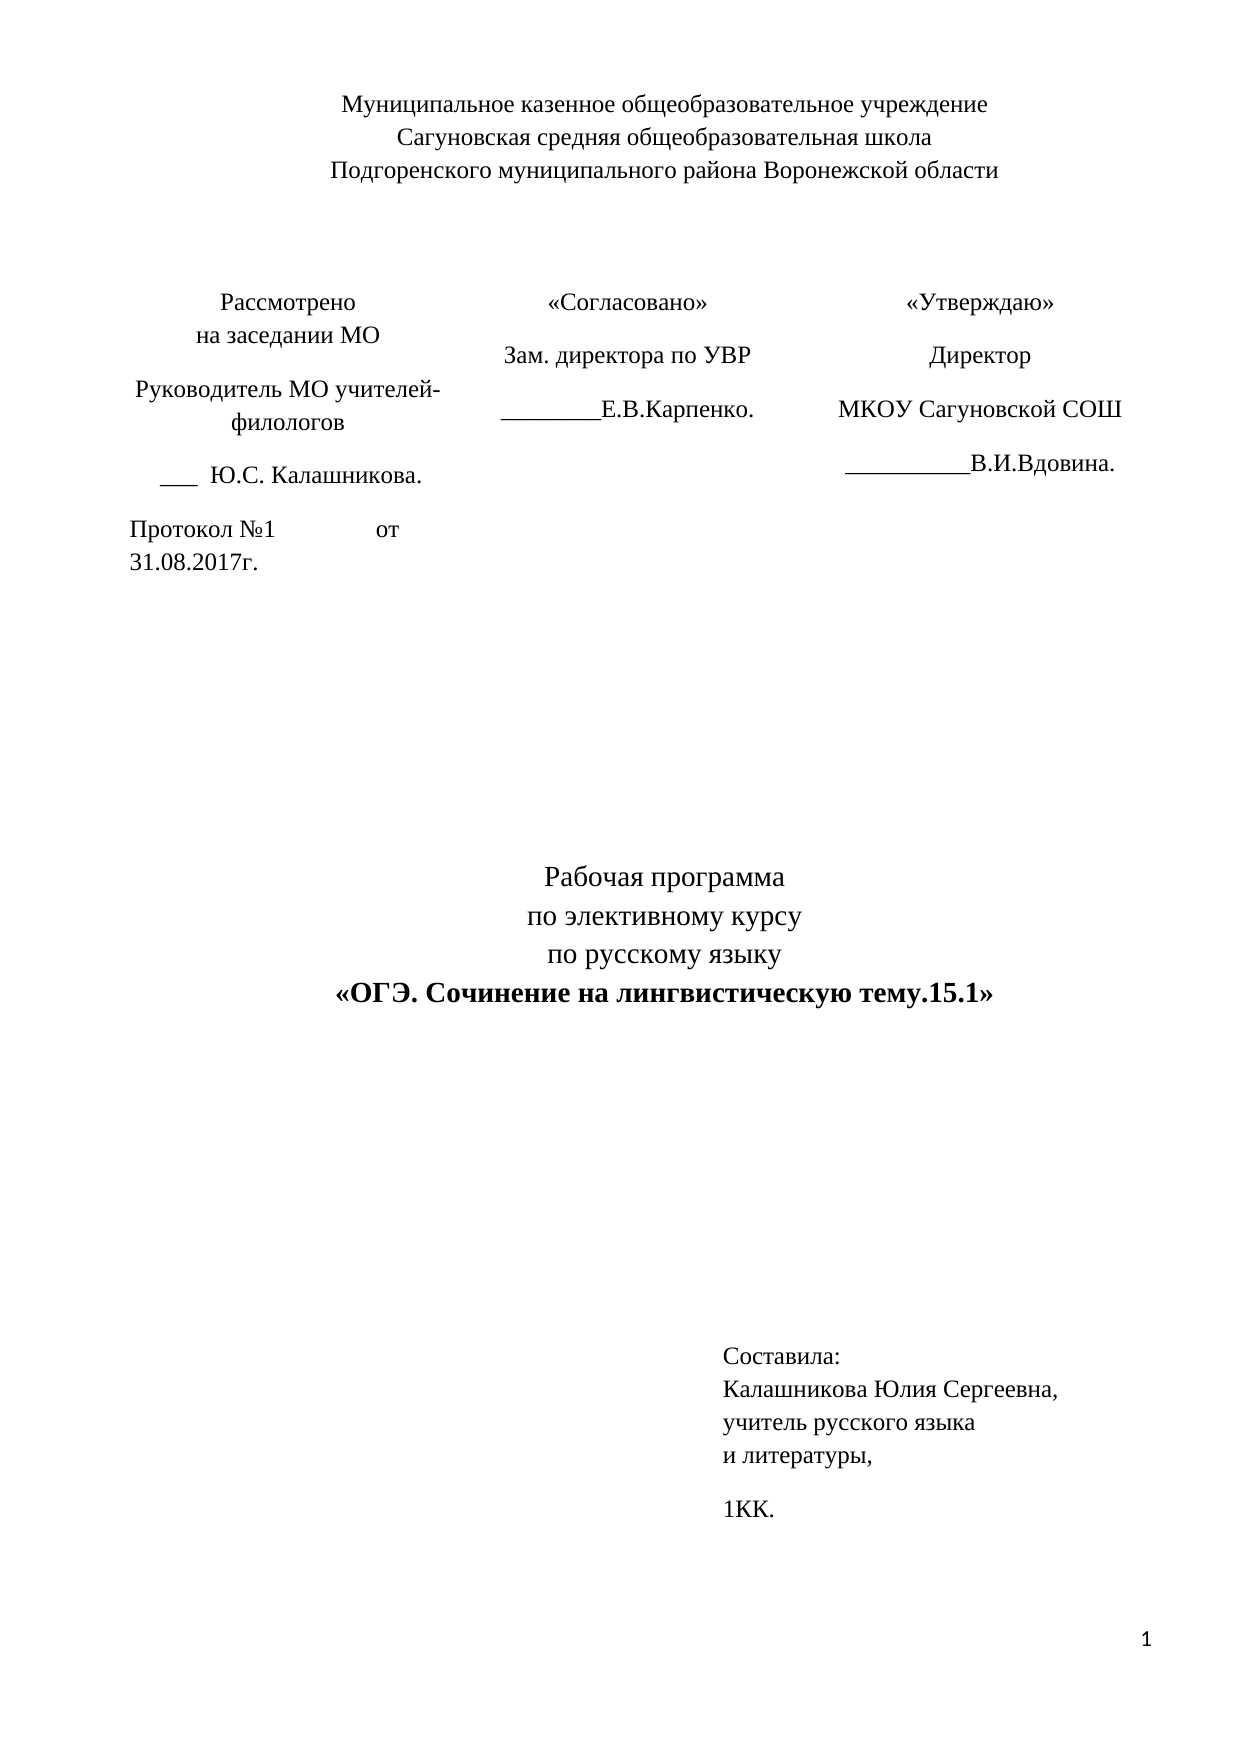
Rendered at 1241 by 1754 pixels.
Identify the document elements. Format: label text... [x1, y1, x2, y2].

text Подгоренского муниципального района Воронежской области [177, 155, 1152, 183]
table_header «Утверждаю» Директор МКОУ Сагуновской СОШ __________В.И.Вдовина. [797, 287, 1163, 601]
text по русскому языку [177, 937, 1152, 970]
text Муниципальное казенное общеобразовательное учреждение [177, 89, 1152, 117]
text Рабочая программа [177, 859, 1152, 893]
text Сагуновская средняя общеобразовательная школа [177, 122, 1152, 150]
table_header Составила: Калашникова Юлия Сергеевна, учитель русского языка и литературы, 1КК. [711, 1341, 1133, 1601]
table_header Рассмотрено на заседании МО Руководитель МО учителей-филологов ___ Ю.С. Калашникова. Протокол №1 от 31.08.2017г. [118, 287, 458, 601]
text «ОГЭ. Сочинение на лингвистическую тему.15.1» [177, 975, 1152, 1009]
text по элективному курсу [177, 898, 1152, 932]
table_header «Согласовано» Зам. директора по УВР ________Е.В.Карпенко. [458, 287, 797, 601]
